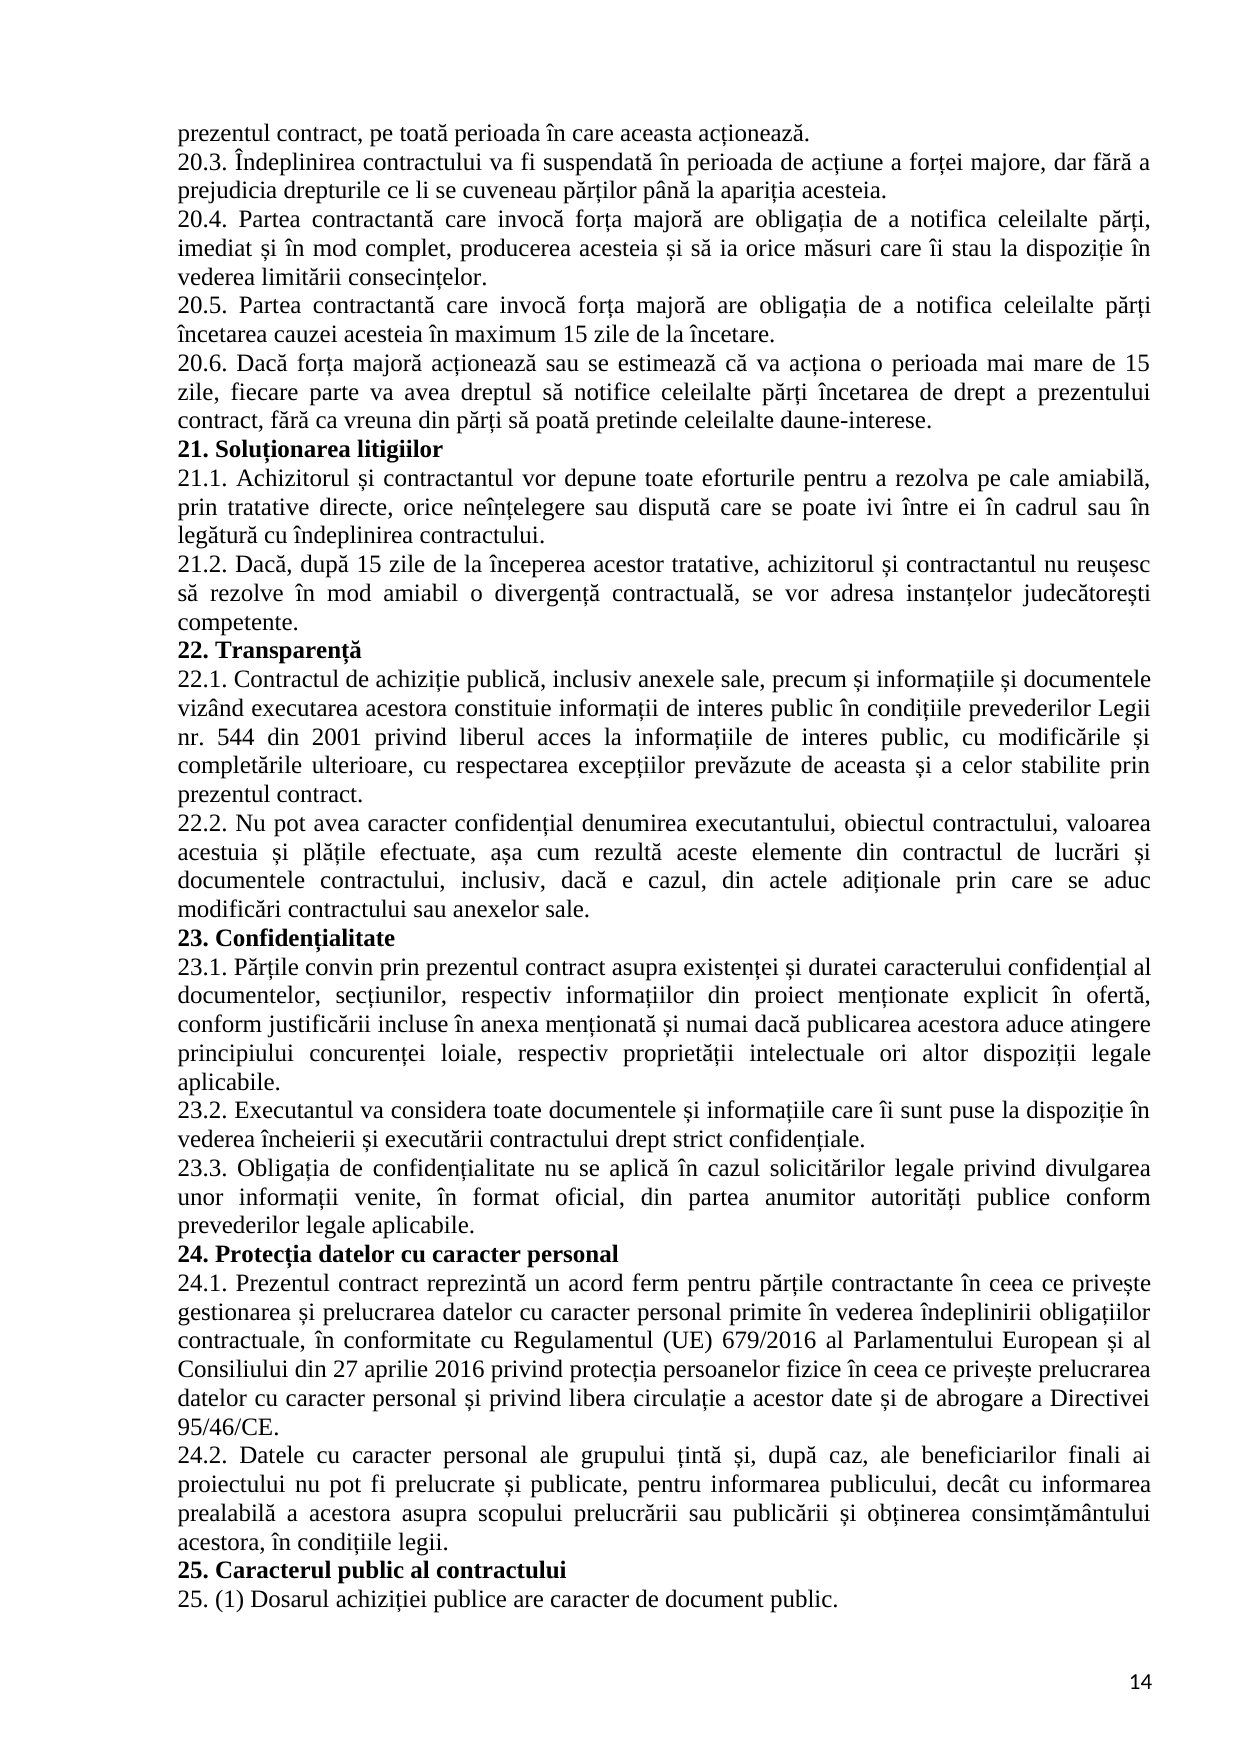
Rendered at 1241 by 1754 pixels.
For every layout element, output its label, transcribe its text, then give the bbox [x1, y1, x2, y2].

text 24. Protecția datelor cu caracter personal [177, 1239, 1152, 1268]
text 20.6. Dacă forța majoră acționează sau se estimează că va acționa o perioada mai mare de 15 zile, fiecare parte va avea dreptul să notifice celeilalte părți încetarea de drept a prezentului contract, fără ca vreuna din părți să poată pretinde celeilalte daune-interese. [177, 348, 1152, 434]
text 22. Transparență [177, 636, 1152, 664]
text 23.3. Obligația de confidențialitate nu se aplică în cazul solicitărilor legale privind divulgarea unor informații venite, în format oficial, din partea anumitor autorități publice conform prevederilor legale aplicabile. [177, 1153, 1152, 1239]
text 21.1. Achizitorul și contractantul vor depune toate eforturile pentru a rezolva pe cale amiabilă, prin tratative directe, orice neînțelegere sau dispută care se poate ivi între ei în cadrul sau în legătură cu îndeplinirea contractului. [177, 463, 1152, 549]
text 21.2. Dacă, după 15 zile de la începerea acestor tratative, achizitorul și contractantul nu reușesc să rezolve în mod amiabil o divergență contractuală, se vor adresa instanțelor judecătorești competente. [177, 549, 1152, 636]
text 21. Soluționarea litigiilor [177, 434, 1152, 463]
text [177, 118, 1152, 147]
text 23.2. Executantul va considera toate documentele și informațiile care îi sunt puse la dispoziție în vederea încheierii și executării contractului drept strict confidențiale. [177, 1096, 1152, 1153]
text 20.5. Partea contractantă care invocă forța majoră are obligația de a notifica celeilalte părți încetarea cauzei acesteia în maximum 15 zile de la încetare. [177, 291, 1152, 348]
text 25. Caracterul public al contractului [177, 1556, 1152, 1584]
text 22.2. Nu pot avea caracter confidențial denumirea executantului, obiectul contractului, valoarea acestuia și plățile efectuate, așa cum rezultă aceste elemente din contractul de lucrări și documentele contractului, inclusiv, dacă e cazul, din actele adiționale prin care se aduc modificări contractului sau anexelor sale. [177, 808, 1152, 923]
text 22.1. Contractul de achiziție publică, inclusiv anexele sale, precum și informațiile și documentele vizând executarea acestora constituie informații de interes public în condițiile prevederilor Legii nr. 544 din 2001 privind liberul acces la informațiile de interes public, cu modificările și completările ulterioare, cu respectarea excepțiilor prevăzute de aceasta și a celor stabilite prin prezentul contract. [177, 664, 1152, 808]
text 24.2. Datele cu caracter personal ale grupului țintă și, după caz, ale beneficiarilor finali ai proiectului nu pot fi prelucrate și publicate, pentru informarea publicului, decât cu informarea prealabilă a acestora asupra scopului prelucrării sau publicării și obținerea consimțământului acestora, în condițiile legii. [177, 1441, 1152, 1556]
text 23.1. Părțile convin prin prezentul contract asupra existenței și duratei caracterului confidențial al documentelor, secțiunilor, respectiv informațiilor din proiect menționate explicit în ofertă, conform justificării incluse în anexa menționată și numai dacă publicarea acestora aduce atingere principiului concurenței loiale, respectiv proprietății intelectuale ori altor dispoziții legale aplicabile. [177, 952, 1152, 1096]
text 20.4. Partea contractantă care invocă forța majoră are obligația de a notifica celeilalte părți, imediat și în mod complet, producerea acesteia și să ia orice măsuri care îi stau la dispoziție în vederea limitării consecințelor. [177, 204, 1152, 291]
text 20.3. Îndeplinirea contractului va fi suspendată în perioada de acțiune a forței majore, dar fără a prejudicia drepturile ce li se cuveneau părților până la apariția acesteia. [177, 147, 1152, 204]
text 23. Confidențialitate [177, 923, 1152, 952]
text 25. (1) Dosarul achiziției publice are caracter de document public. [177, 1584, 1152, 1613]
text 24.1. Prezentul contract reprezintă un acord ferm pentru părțile contractante în ceea ce privește gestionarea și prelucrarea datelor cu caracter personal primite în vederea îndeplinirii obligațiilor contractuale, în conformitate cu Regulamentul (UE) 679/2016 al Parlamentului European și al Consiliului din 27 aprilie 2016 privind protecția persoanelor fizice în ceea ce privește prelucrarea datelor cu caracter personal și privind libera circulație a acestor date și de abrogare a Directivei 95/46/CE. [177, 1268, 1152, 1441]
